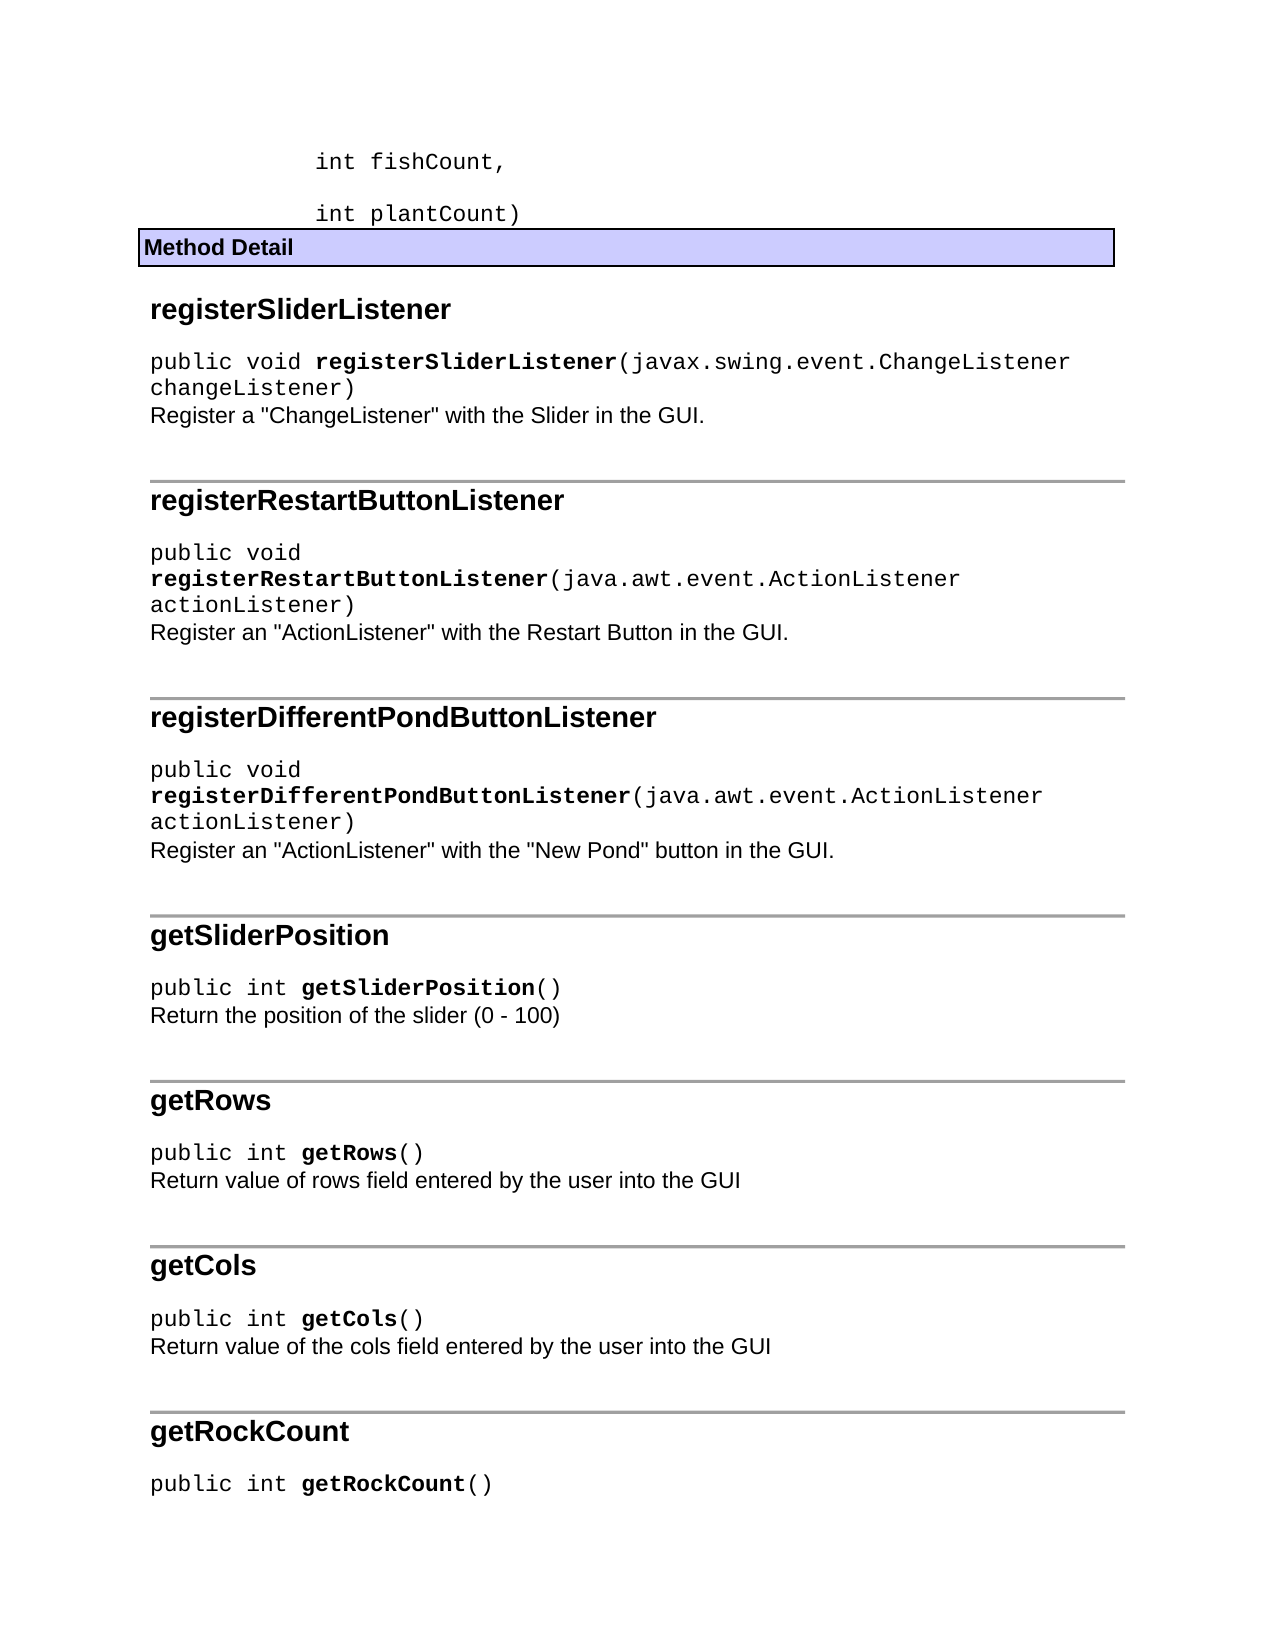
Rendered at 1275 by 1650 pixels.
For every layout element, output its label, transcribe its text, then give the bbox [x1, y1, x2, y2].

subtitle registerDifferentPondButtonListener [150, 701, 1125, 734]
text public void registerDifferentPondButtonListener(java.awt.event.ActionListener actionListener) [150, 759, 1125, 837]
table_header Method Detail [140, 230, 1113, 265]
text public void registerRestartButtonListener(java.awt.event.ActionListener actionListener) [150, 542, 1125, 619]
subtitle registerRestartButtonListener [150, 483, 1125, 517]
text Return value of the cols field entered by the user into the GUI [150, 1333, 1125, 1359]
text Return value of rows field entered by the user into the GUI [150, 1167, 1125, 1194]
text public void registerSliderListener(javax.swing.event.ChangeListener changeListener) [150, 350, 1125, 402]
text Register an "ActionListener" with the Restart Button in the GUI. [150, 619, 1125, 646]
text Register an "ActionListener" with the "New Pond" button in the GUI. [150, 837, 1125, 863]
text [150, 150, 1125, 228]
subtitle getRockCount [150, 1414, 1125, 1447]
text public int getCols() [150, 1307, 1125, 1333]
subtitle getSliderPosition [150, 918, 1125, 951]
text public int getRows() [150, 1142, 1125, 1167]
subtitle getCols [150, 1249, 1125, 1282]
subtitle registerSliderListener [150, 292, 1125, 325]
text Return the position of the slider (0 - 100) [150, 1002, 1125, 1028]
text public int getRockCount() [150, 1472, 1125, 1498]
text Register a "ChangeListener" with the Slider in the GUI. [150, 402, 1125, 428]
text public int getSliderPosition() [150, 976, 1125, 1002]
subtitle getRows [150, 1083, 1125, 1117]
